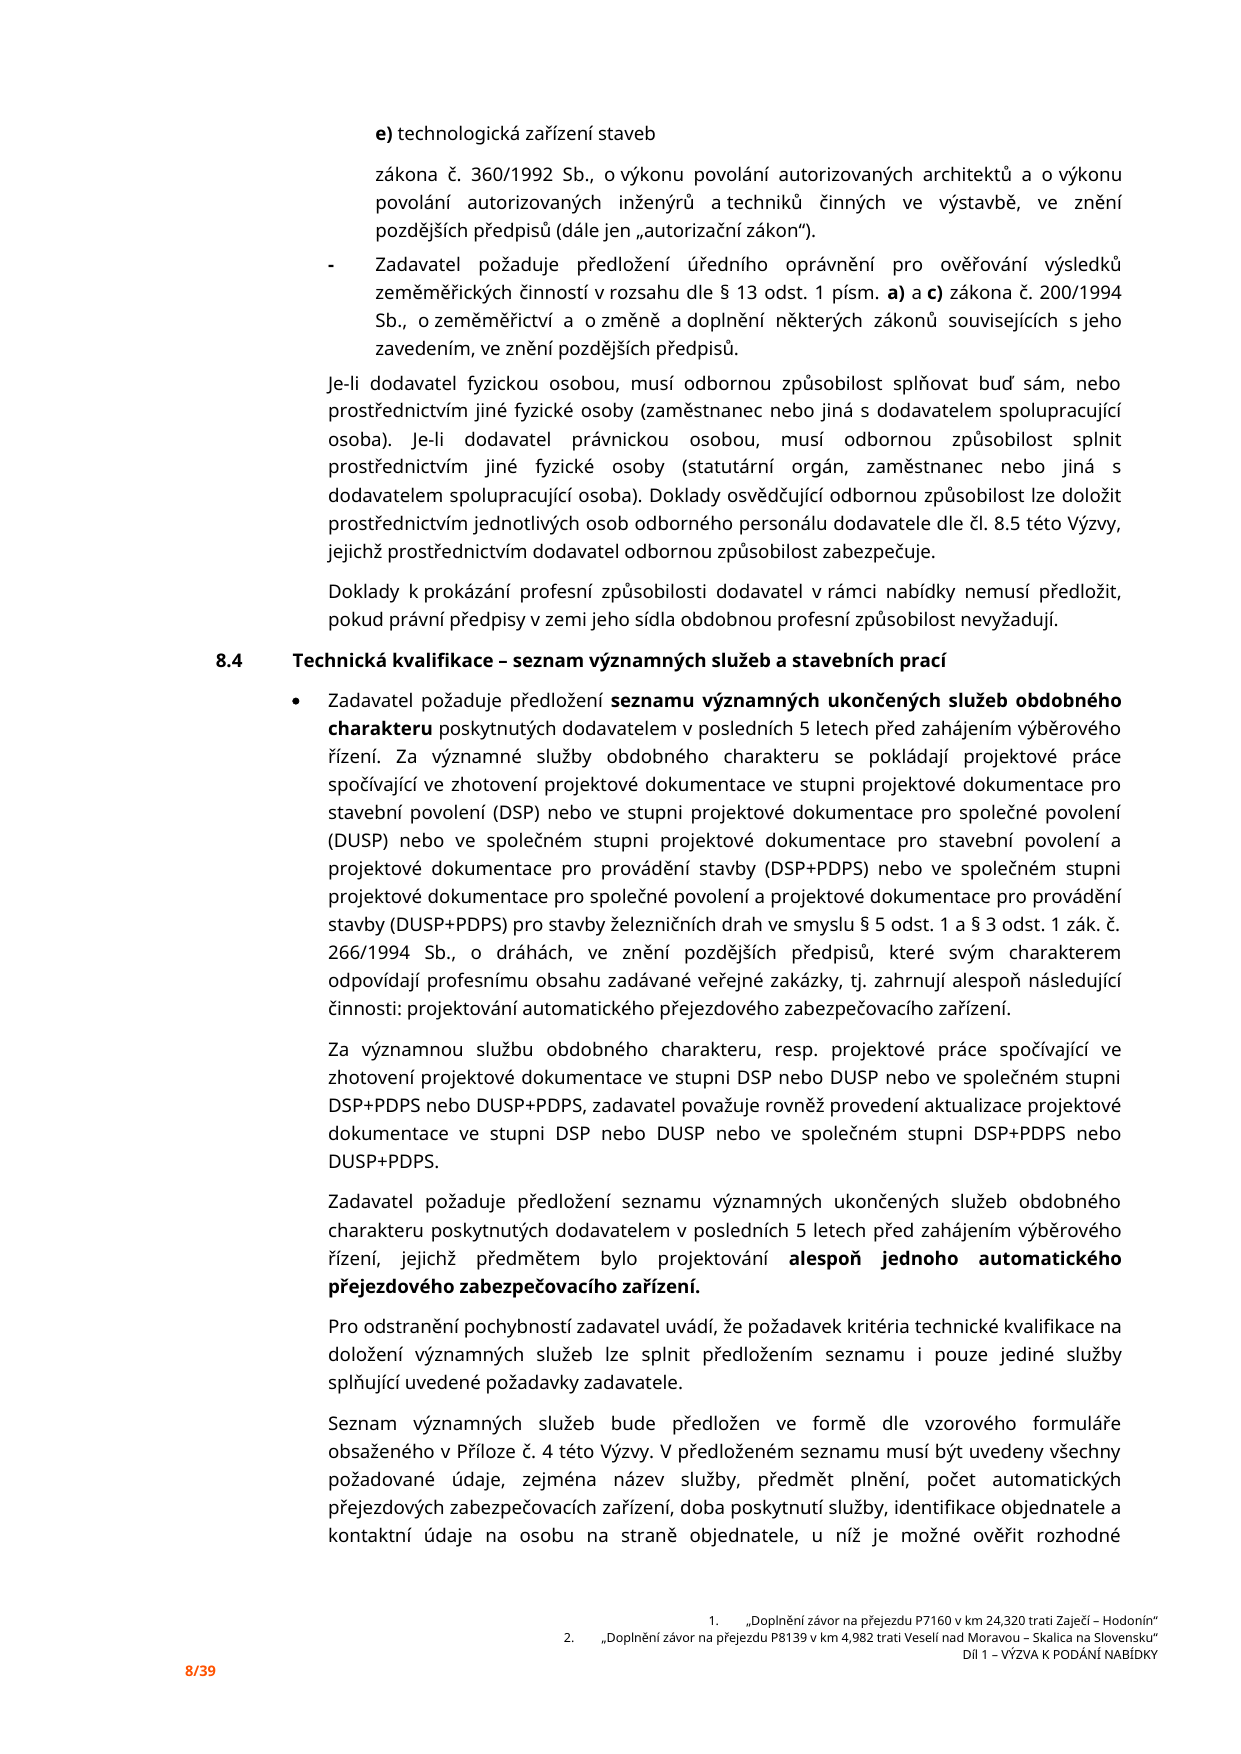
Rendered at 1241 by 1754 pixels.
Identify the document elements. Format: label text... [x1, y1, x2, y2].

text Za významnou službu obdobného charakteru, resp. projektové práce spočívající ve zhotovení projektové dokumentace ve stupni DSP nebo DUSP nebo ve společném stupni DSP+PDPS nebo DUSP+PDPS, zadavatel považuje rovněž provedení aktualizace projektové dokumentace ve stupni DSP nebo DUSP nebo ve společném stupni DSP+PDPS nebo DUSP+PDPS. [328, 1036, 1122, 1174]
list zákona č. 360/1992 Sb., o výkonu povolání autorizovaných architektů a o výkonu povolání autorizovaných inženýrů a techniků činných ve výstavbě, ve znění pozdějších předpisů (dále jen „autorizační zákon“). [375, 161, 1122, 243]
text Je-li dodavatel fyzickou osobou, musí odbornou způsobilost splňovat buď sám, nebo prostřednictvím jiné fyzické osoby (zaměstnanec nebo jiná s dodavatelem spolupracující osoba). Je-li dodavatel právnickou osobou, musí odbornou způsobilost splnit prostřednictvím jiné fyzické osoby (statutární orgán, zaměstnanec nebo jiná s dodavatelem spolupracující osoba). Doklady osvědčující odbornou způsobilost lze doložit prostřednictvím jednotlivých osob odborného personálu dodavatele dle čl. 8.5 této Výzvy, jejichž prostřednictvím dodavatel odbornou způsobilost zabezpečuje. [328, 370, 1122, 563]
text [328, 1410, 1122, 1548]
text Pro odstranění pochybností zadavatel uvádí, že požadavek kritéria technické kvalifikace na doložení významných služeb lze splnit předložením seznamu i pouze jediné služby splňující uvedené požadavky zadavatele. [328, 1313, 1122, 1395]
text Zadavatel požaduje předložení seznamu významných ukončených služeb obdobného charakteru poskytnutých dodavatelem v posledních 5 letech před zahájením výběrového řízení. Za významné služby obdobného charakteru se pokládají projektové práce spočívající ve zhotovení projektové dokumentace ve stupni projektové dokumentace pro stavební povolení (DSP) nebo ve stupni projektové dokumentace pro společné povolení (DUSP) nebo ve společném stupni projektové dokumentace pro stavební povolení a projektové dokumentace pro provádění stavby (DSP+PDPS) nebo ve společném stupni projektové dokumentace pro společné povolení a projektové dokumentace pro provádění stavby (DUSP+PDPS) pro stavby železničních drah ve smyslu § 5 odst. 1 a § 3 odst. 1 zák. č. 266/1994 Sb., o dráhách, ve znění pozdějších předpisů, které svým charakterem odpovídají profesnímu obsahu zadávané veřejné zakázky, tj. zahrnují alespoň následující činnosti: projektování automatického přejezdového zabezpečovacího zařízení. [292, 687, 1122, 1021]
list e) technologická zařízení staveb [339, 121, 1122, 146]
text Doklady k prokázání profesní způsobilosti dodavatel v rámci nabídky nemusí předložit, pokud právní předpisy v zemi jeho sídla obdobnou profesní způsobilost nevyžadují. [328, 578, 1122, 632]
text Zadavatel požaduje předložení seznamu významných ukončených služeb obdobného charakteru poskytnutých dodavatelem v posledních 5 letech před zahájením výběrového řízení, jejichž předmětem bylo projektování alespoň jednoho automatického přejezdového zabezpečovacího zařízení. [328, 1189, 1122, 1298]
text Zadavatel požaduje předložení úředního oprávnění pro ověřování výsledků zeměměřických činností v rozsahu dle § 13 odst. 1 písm. a) a c) zákona č. 200/1994 Sb., o zeměměřictví a o změně a doplnění některých zákonů souvisejících s jeho zavedením, ve znění pozdějších předpisů. [328, 251, 1122, 361]
text Technická kvalifikace – seznam významných služeb a stavebních prací [216, 647, 1122, 672]
